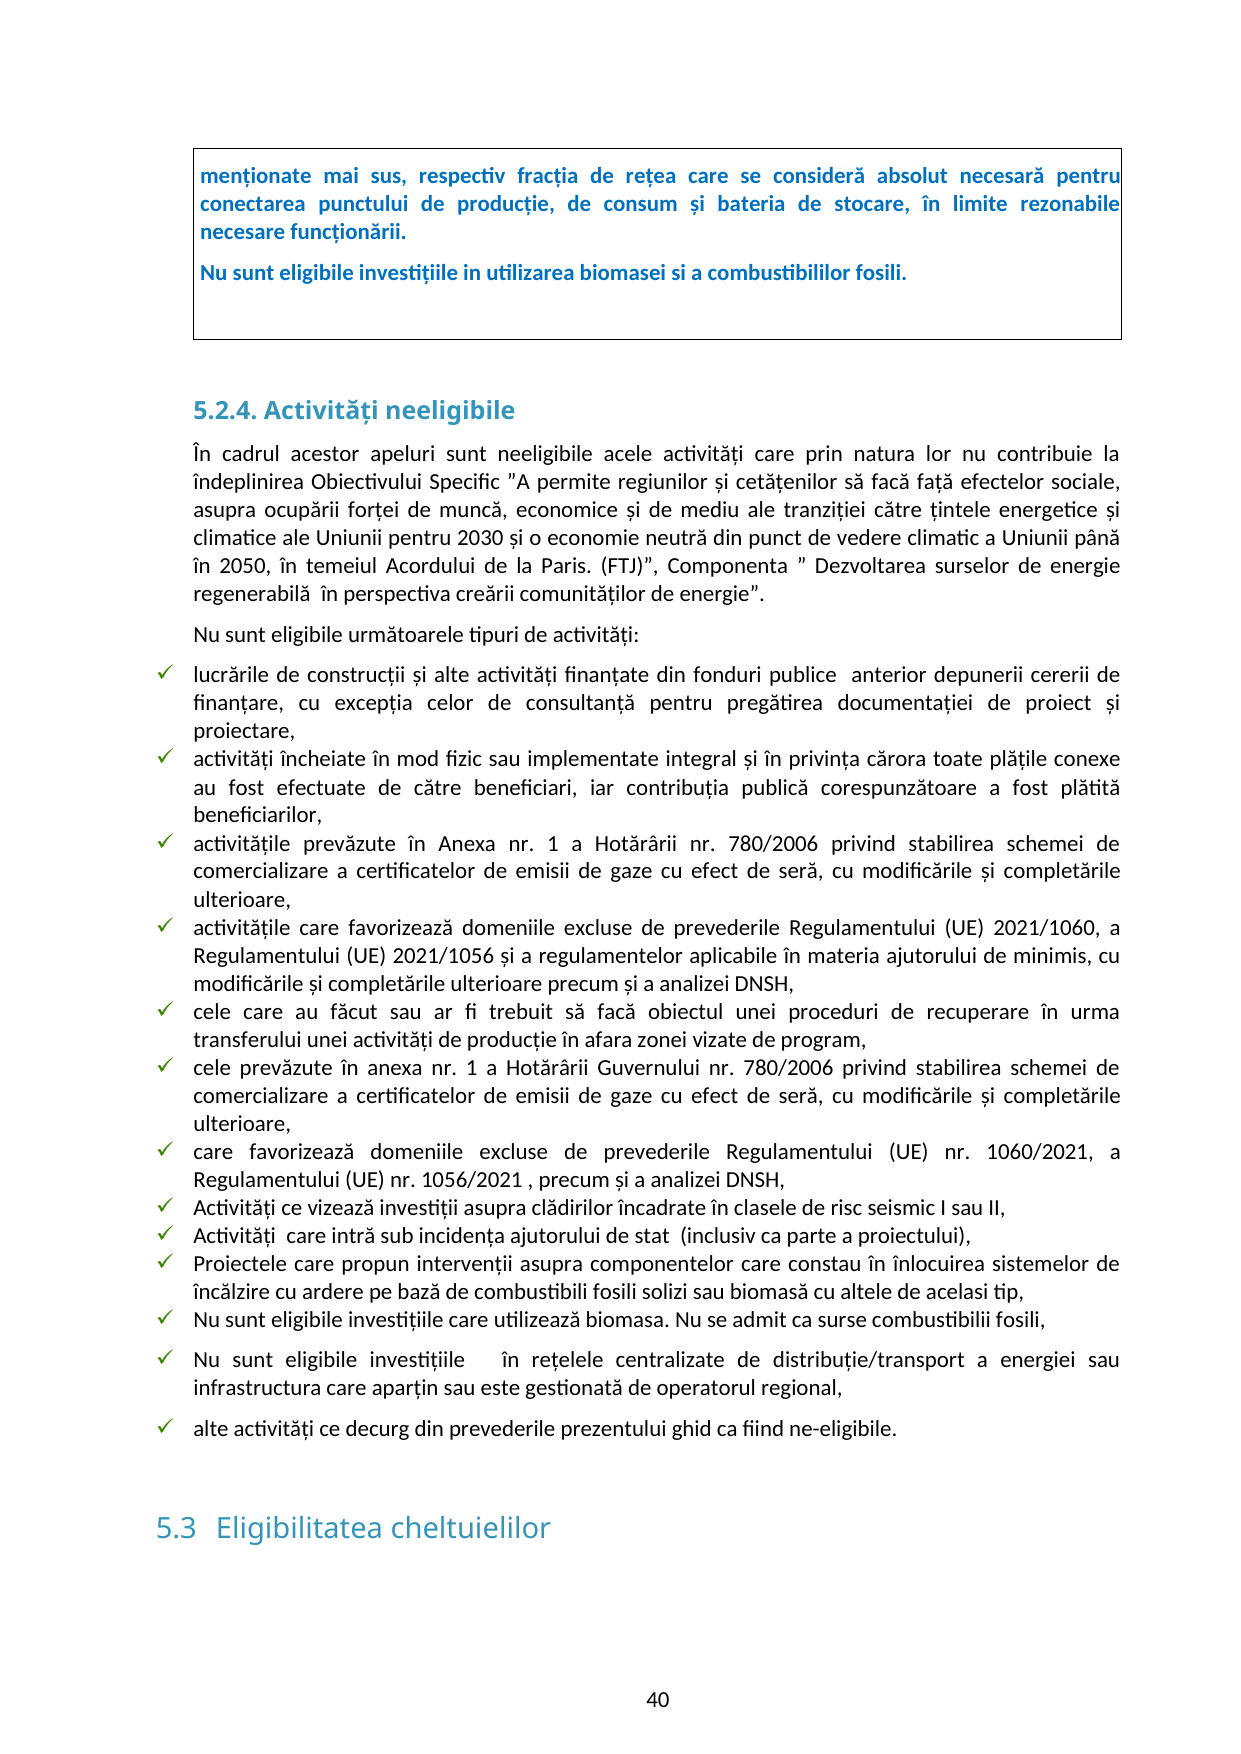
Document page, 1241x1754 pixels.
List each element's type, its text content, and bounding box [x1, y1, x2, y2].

list alte activități ce decurg din prevederile prezentului ghid ca fiind ne-eligibile. [156, 1414, 1122, 1442]
list Nu sunt eligibile investițiile care utilizează biomasa. Nu se admit ca surse combustibilii fosili, [156, 1305, 1122, 1333]
list activități încheiate în mod fizic sau implementate integral și în privința cărora toate plățile conexe au fost efectuate de către beneficiari, iar contribuția publică corespunzătoare a fost plătită beneficiarilor, [156, 744, 1122, 829]
list Proiectele care propun intervenții asupra componentelor care constau în înlocuirea sistemelor de încălzire cu ardere pe bază de combustibili fosili solizi sau biomasă cu altele de acelasi tip, [156, 1249, 1122, 1305]
subtitle Eligibilitatea cheltuielilor [156, 1508, 1122, 1547]
list lucrările de construcții și alte activități finanțate din fonduri publice anterior depunerii cererii de finanțare, cu excepția celor de consultanță pentru pregătirea documentației de proiect și proiectare, [156, 661, 1122, 744]
list activitățile care favorizează domeniile excluse de prevederile Regulamentului (UE) 2021/1060, a Regulamentului (UE) 2021/1056 și a regulamentelor aplicabile în materia ajutorului de minimis, cu modificările și completările ulterioare precum și a analizei DNSH, [156, 913, 1122, 997]
list Nu sunt eligibile investițiile în rețelele centralizate de distribuție/transport a energiei sau infrastructura care aparțin sau este gestionată de operatorul regional, [156, 1346, 1122, 1402]
list cele prevăzute în anexa nr. 1 a Hotărârii Guvernului nr. 780/2006 privind stabilirea schemei de comercializare a certificatelor de emisii de gaze cu efect de seră, cu modificările și completările ulterioare, [156, 1053, 1122, 1137]
list Activități care intră sub incidența ajutorului de stat (inclusiv ca parte a proiectului), [156, 1221, 1122, 1249]
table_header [194, 149, 1121, 339]
list Activități ce vizează investiții asupra clădirilor încadrate în clasele de risc seismic I sau II, [156, 1193, 1122, 1221]
text În cadrul acestor apeluri sunt neeligibile acele activități care prin natura lor nu contribuie la îndeplinirea Obiectivului Specific ”A permite regiunilor și cetățenilor să facă față efectelor sociale, asupra ocupării forței de muncă, economice și de mediu ale tranziției către țintele energetice și climatice ale Uniunii pentru 2030 și o economie neutră din punct de vedere climatic a Uniunii până în 2050, în temeiul Acordului de la Paris. (FTJ)”, Componenta ” Dezvoltarea surselor de energie regenerabilă în perspectiva creării comunităților de energie”. [193, 439, 1122, 607]
list care favorizează domeniile excluse de prevederile Regulamentului (UE) nr. 1060/2021, a Regulamentului (UE) nr. 1056/2021 , precum și a analizei DNSH, [156, 1137, 1122, 1193]
list activitățile prevăzute în Anexa nr. 1 a Hotărârii nr. 780/2006 privind stabilirea schemei de comercializare a certificatelor de emisii de gaze cu efect de seră, cu modificările și completările ulterioare, [156, 829, 1122, 913]
subtitle 5.2.4. Activități neeligibile [193, 393, 1122, 427]
text Nu sunt eligibile următoarele tipuri de activități: [193, 620, 1122, 648]
list cele care au făcut sau ar fi trebuit să facă obiectul unei proceduri de recuperare în urma transferului unei activități de producție în afara zonei vizate de program, [156, 997, 1122, 1053]
